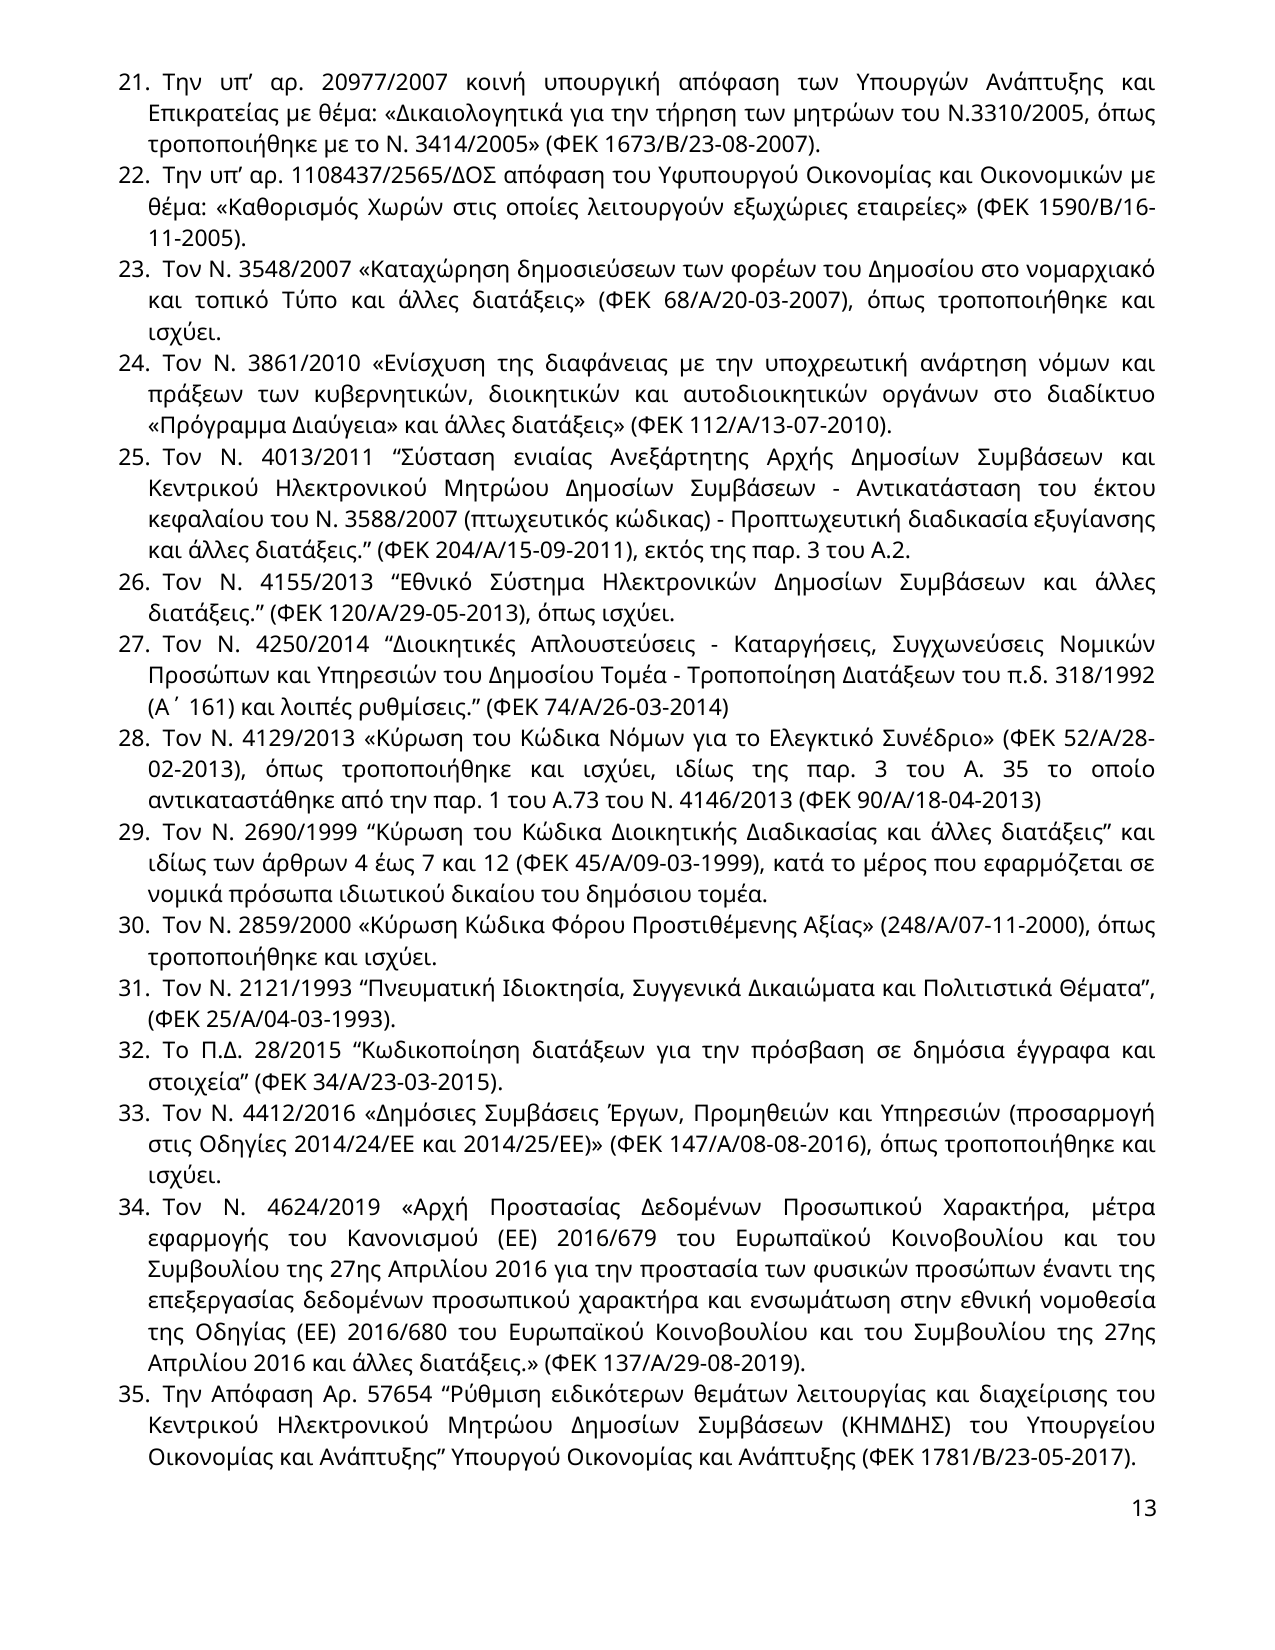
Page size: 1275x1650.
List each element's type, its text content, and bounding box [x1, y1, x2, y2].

list Την υπ’ αρ. 20977/2007 κοινή υπουργική απόφαση των Υπουργών Ανάπτυξης και Επικρατείας με θέμα: «Δικαιολογητικά για την τήρηση των μητρώων του Ν.3310/2005, όπως τροποποιήθηκε με το Ν. 3414/2005» (ΦΕΚ 1673/B/23-08-2007). [118, 66, 1157, 159]
list Τον Ν. 4155/2013 “Εθνικό Σύστημα Ηλεκτρονικών Δημοσίων Συμβάσεων και άλλες διατάξεις.” (ΦΕΚ 120/Α/29-05-2013), όπως ισχύει. [118, 566, 1157, 628]
list Τον Ν. 4412/2016 «Δημόσιες Συμβάσεις Έργων, Προμηθειών και Υπηρεσιών (προσαρμογή στις Οδηγίες 2014/24/ΕΕ και 2014/25/ΕΕ)» (ΦΕΚ 147/Α/08-08-2016), όπως τροποποιήθηκε και ισχύει. [118, 1097, 1157, 1191]
list Την υπ’ αρ. 1108437/2565/ΔΟΣ απόφαση του Υφυπουργού Οικονομίας και Οικονομικών με θέμα: «Καθορισμός Χωρών στις οποίες λειτουργούν εξωχώριες εταιρείες» (ΦΕΚ 1590/Β/16-11-2005). [118, 159, 1157, 253]
list Τον Ν. 4129/2013 «Κύρωση του Κώδικα Νόμων για το Ελεγκτικό Συνέδριο» (ΦΕΚ 52/Α/28-02-2013), όπως τροποποιήθηκε και ισχύει, ιδίως της παρ. 3 του Α. 35 το οποίο αντικαταστάθηκε από την παρ. 1 του Α.73 του N. 4146/2013 (ΦΕΚ 90/Α/18-04-2013) [118, 722, 1157, 816]
list Τον N. 3861/2010 «Ενίσχυση της διαφάνειας µε την υποχρεωτική ανάρτηση νόμων και πράξεων των κυβερνητικών, διοικητικών και αυτοδιοικητικών οργάνων στο διαδίκτυο «Πρόγραμμα Διαύγεια» και άλλες διατάξεις» (ΦΕΚ 112/Α/13-07-2010). [118, 347, 1157, 441]
list Τον Ν. 2690/1999 “Κύρωση του Κώδικα Διοικητικής Διαδικασίας και άλλες διατάξεις” και ιδίως των άρθρων 4 έως 7 και 12 (ΦΕΚ 45/Α/09-03-1999), κατά το μέρος που εφαρμόζεται σε νομικά πρόσωπα ιδιωτικού δικαίου του δημόσιου τομέα. [118, 816, 1157, 909]
list Τον Ν. 4624/2019 «Αρχή Προστασίας Δεδομένων Προσωπικού Χαρακτήρα, μέτρα εφαρμογής του Κανονισμού (ΕΕ) 2016/679 του Ευρωπαϊκού Κοινοβουλίου και του Συμβουλίου της 27ης Απριλίου 2016 για την προστασία των φυσικών προσώπων έναντι της επεξεργασίας δεδομένων προσωπικού χαρακτήρα και ενσωμάτωση στην εθνική νομοθεσία της Οδηγίας (ΕΕ) 2016/680 του Ευρωπαϊκού Κοινοβουλίου και του Συμβουλίου της 27ης Απριλίου 2016 και άλλες διατάξεις.» (ΦΕΚ 137/Α/29-08-2019). [118, 1191, 1157, 1378]
list Το Π.Δ. 28/2015 “Κωδικοποίηση διατάξεων για την πρόσβαση σε δημόσια έγγραφα και στοιχεία” (ΦΕΚ 34/Α/23-03-2015). [118, 1034, 1157, 1097]
list Τον Ν. 4250/2014 “Διοικητικές Απλουστεύσεις - Καταργήσεις, Συγχωνεύσεις Νομικών Προσώπων και Υπηρεσιών του Δημοσίου Τομέα - Τροποποίηση Διατάξεων του π.δ. 318/1992 (Α΄ 161) και λοιπές ρυθμίσεις.” (ΦΕΚ 74/Α/26-03-2014) [118, 628, 1157, 722]
list Την Απόφαση Αρ. 57654 “Ρύθμιση ειδικότερων θεμάτων λειτουργίας και διαχείρισης του Κεντρικού Ηλεκτρονικού Μητρώου Δημοσίων Συμβάσεων (ΚΗΜΔΗΣ) του Υπουργείου Οικονομίας και Ανάπτυξης” Υπουργού Οικονομίας και Ανάπτυξης (ΦΕΚ 1781/Β/23-05-2017). [118, 1378, 1157, 1472]
list Τον Ν. 2859/2000 «Κύρωση Κώδικα Φόρου Προστιθέμενης Αξίας» (248/Α/07-11-2000), όπως τροποποιήθηκε και ισχύει. [118, 909, 1157, 972]
list Τον Ν. 3548/2007 «Καταχώρηση δημοσιεύσεων των φορέων του Δημοσίου στο νομαρχιακό και τοπικό Τύπο και άλλες διατάξεις» (ΦΕΚ 68/Α/20-03-2007), όπως τροποποιήθηκε και ισχύει. [118, 253, 1157, 347]
list Τον Ν. 4013/2011 “Σύσταση ενιαίας Ανεξάρτητης Αρχής Δημοσίων Συμβάσεων και Κεντρικού Ηλεκτρονικού Μητρώου Δημοσίων Συμβάσεων - Αντικατάσταση του έκτου κεφαλαίου του N. 3588/2007 (πτωχευτικός κώδικας) - Προπτωχευτική διαδικασία εξυγίανσης και άλλες διατάξεις.” (ΦΕΚ 204/Α/15-09-2011), εκτός της παρ. 3 του Α.2. [118, 441, 1157, 566]
list Τον Ν. 2121/1993 “Πνευματική Ιδιοκτησία, Συγγενικά Δικαιώματα και Πολιτιστικά Θέματα”, (ΦΕΚ 25/Α/04-03-1993). [118, 972, 1157, 1034]
